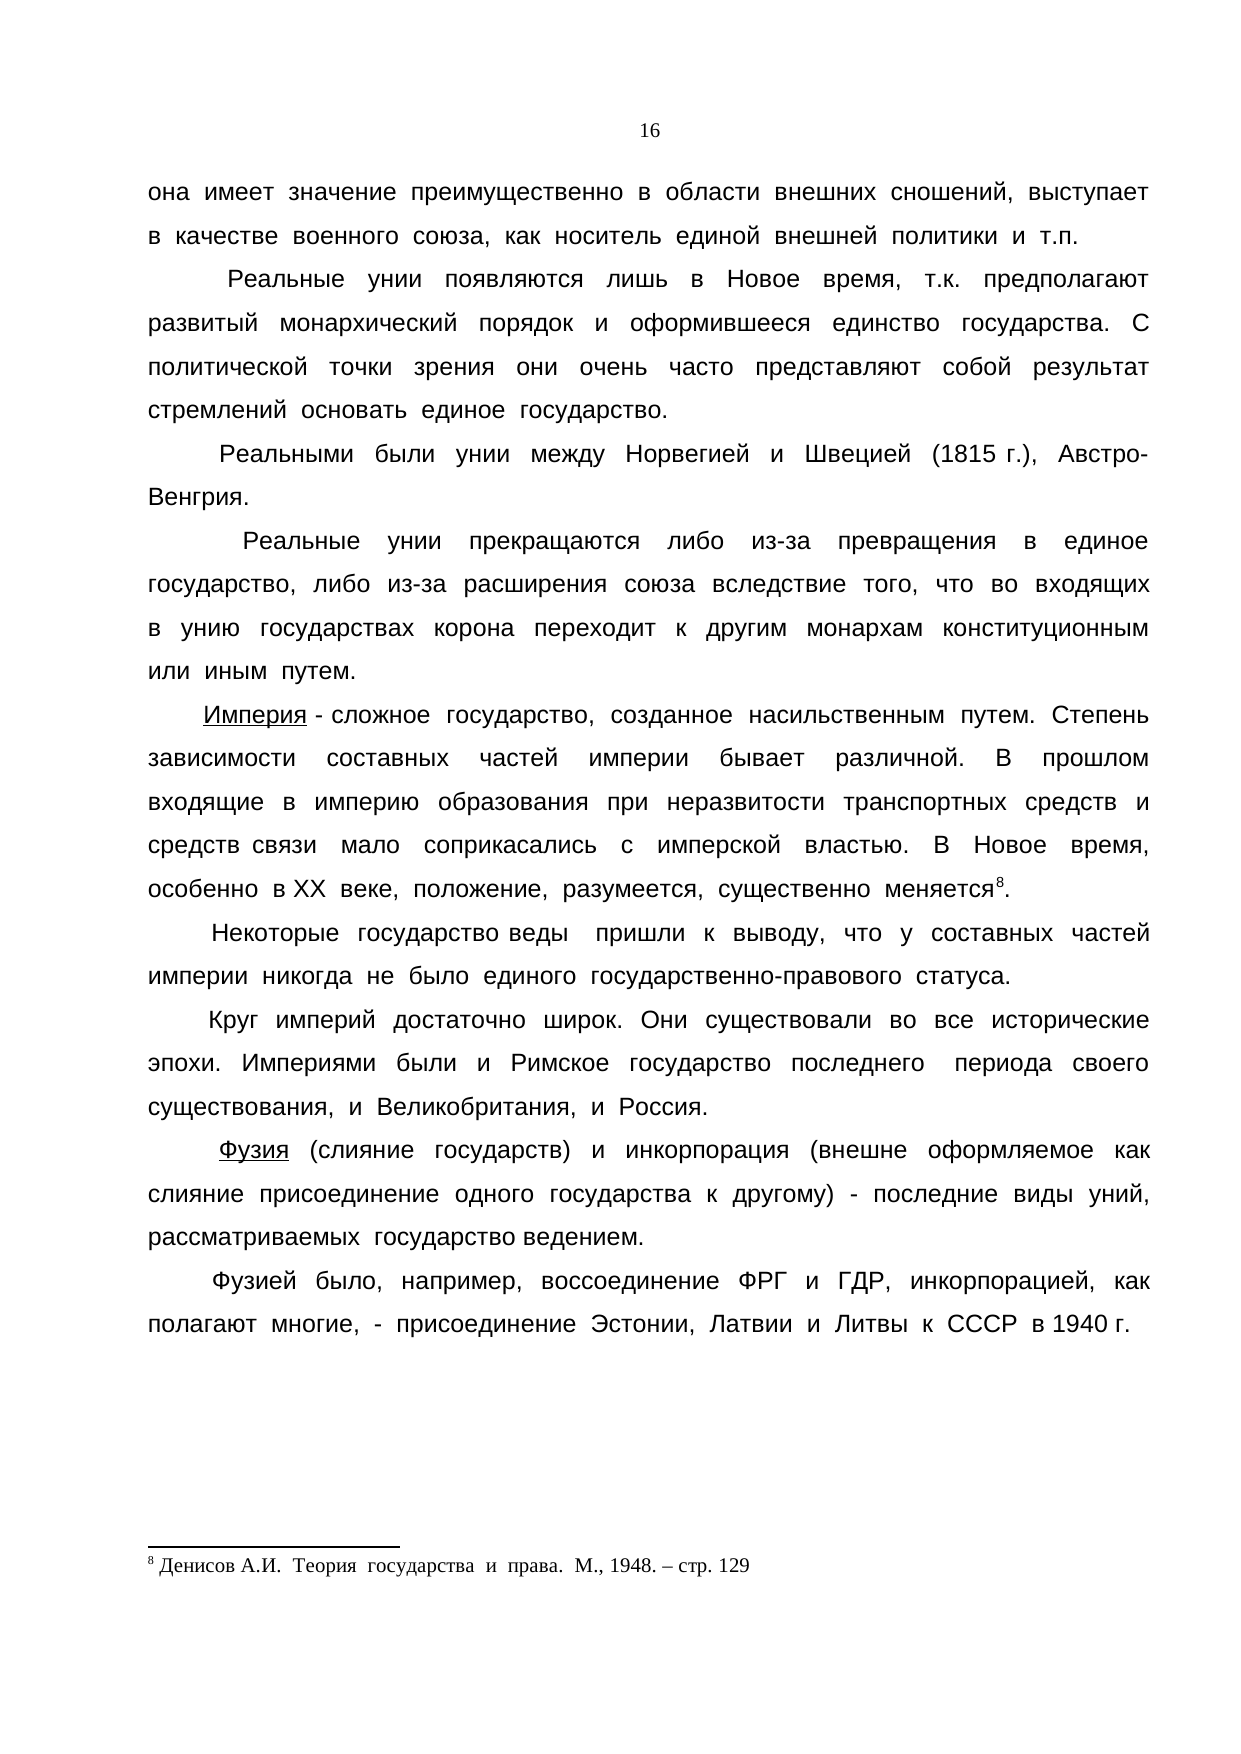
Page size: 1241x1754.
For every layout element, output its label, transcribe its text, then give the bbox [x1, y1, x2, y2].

text Империя - сложное государство, созданное насильственным путем. Степень зависимости составных частей империи бывает различной. В прошлом входящие в империю образования при неразвитости транспортных средств и средств связи мало соприкасались с имперской властью. В Новое время, особенно в ХХ веке, положение, разумеется, существенно меняется. [148, 700, 1152, 903]
text Фузия (слияние государств) и инкорпорация (внешне оформляемое как слияние присоединение одного государства к другому) - последние виды уний, рассматриваемых государство ведением. [148, 1135, 1152, 1251]
text Реальные унии появляются лишь в Новое время, т.к. предполагают развитый монархический порядок и оформившееся единство государства. С политической точки зрения они очень часто представляют собой результат стремлений основать единое государство. [148, 264, 1152, 424]
text Фузией было, например, воссоединение ФРГ и ГДР, инкорпорацией, как полагают многие, - присоединение Эстонии, Латвии и Литвы к СССР в 1940 г. [148, 1266, 1152, 1338]
text Реальными были унии между Норвегией и Швецией (1815 г.), Австро-Венгрия. [148, 438, 1152, 511]
text Реальные унии прекращаются либо из-за превращения в единое государство, либо из-за расширения союза вследствие того, что во входящих в унию государствах корона переходит к другим монархам конституционным или иным путем. [148, 526, 1152, 685]
text Некоторые государство веды пришли к выводу, что у составных частей империи никогда не было единого государственно-правового статуса. [148, 917, 1152, 990]
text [148, 177, 1152, 250]
text Круг империй достаточно широк. Они существовали во все исторические эпохи. Империями были и Римское государство последнего периода своего существования, и Великобритания, и Россия. [148, 1004, 1152, 1121]
